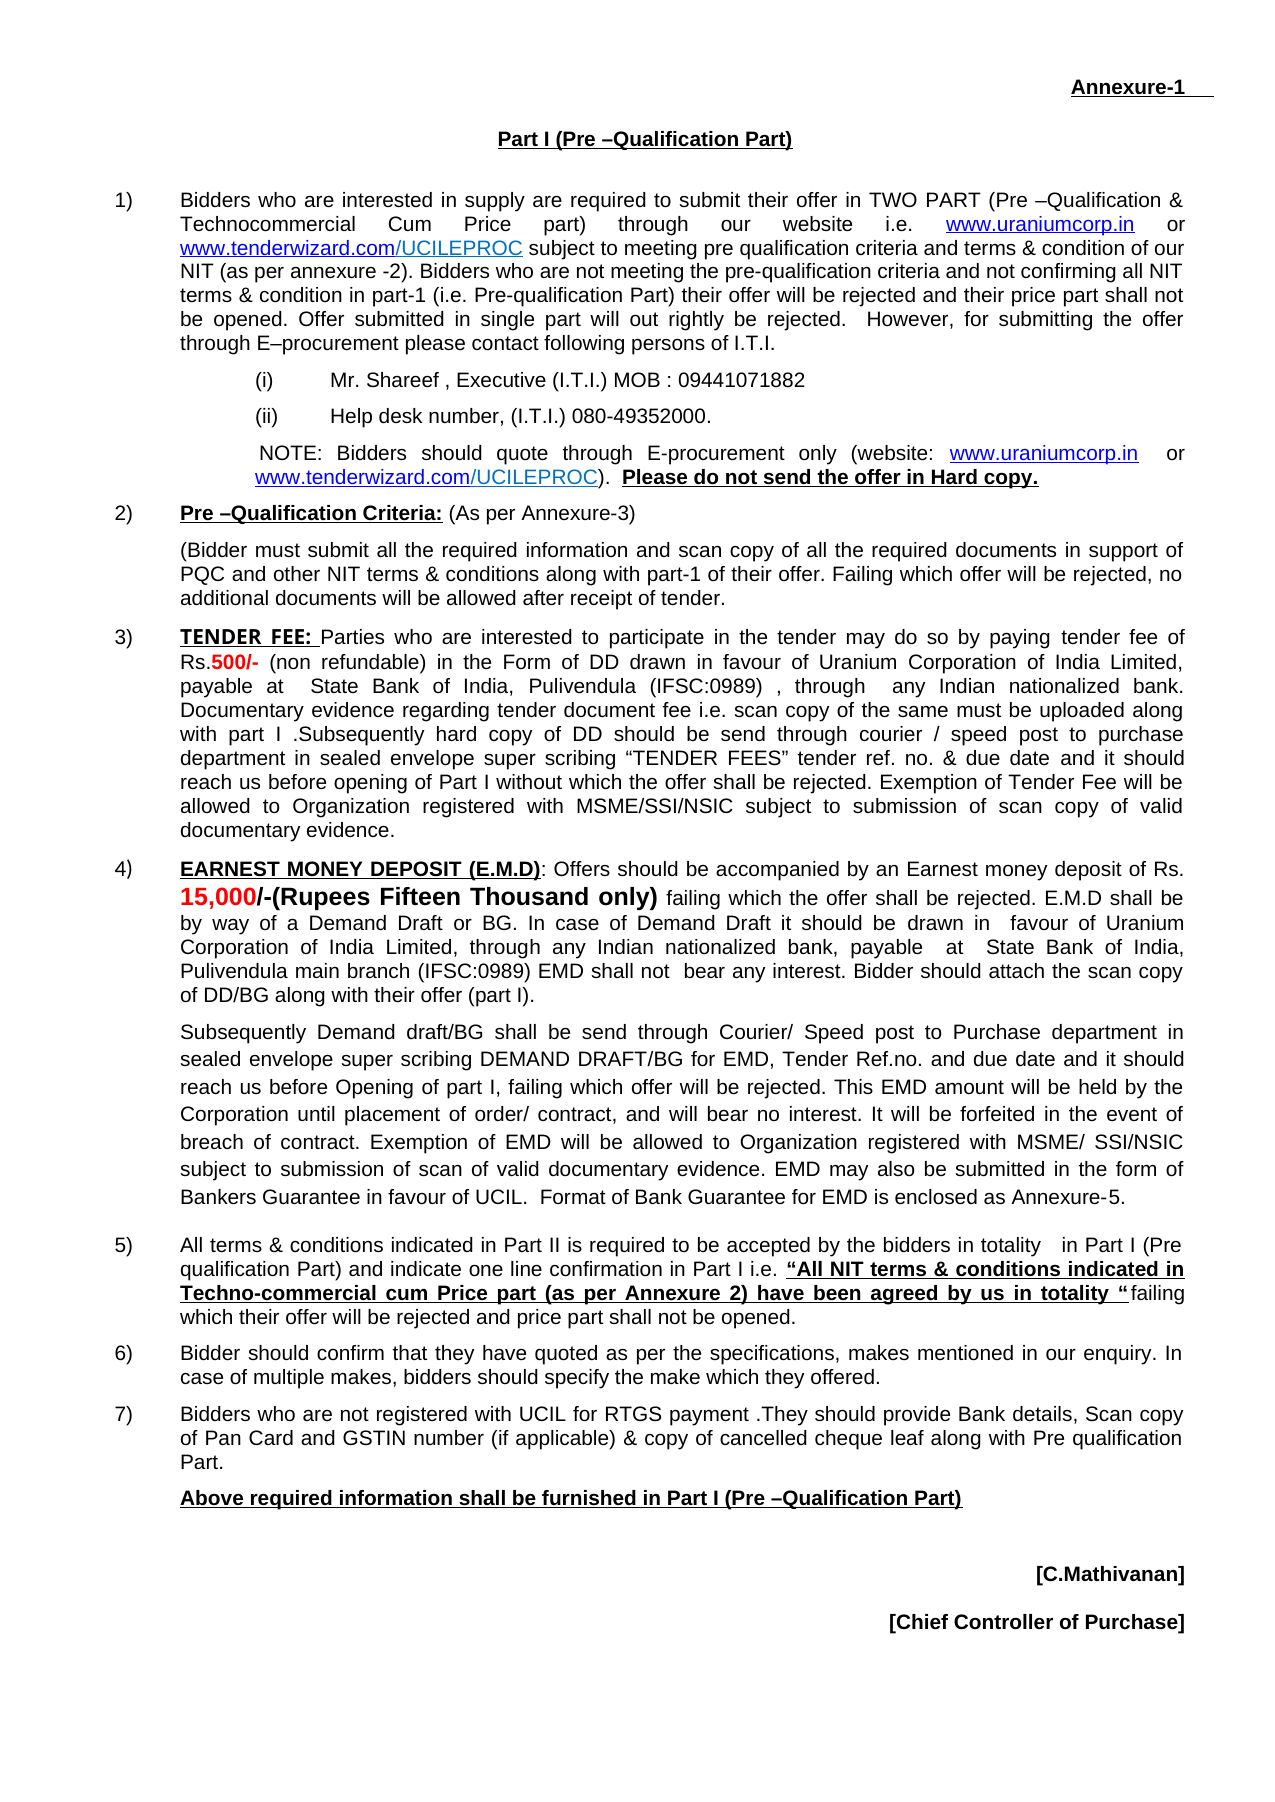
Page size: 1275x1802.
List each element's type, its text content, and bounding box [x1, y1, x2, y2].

list Bidders who are not registered with UCIL for RTGS payment .They should provide Bank details, Scan copy of Pan Card and GSTIN number (if applicable) & copy of cancelled cheque leaf along with Pre qualification Part. [114, 1402, 1185, 1473]
list All terms & conditions indicated in Part II is required to be accepted by the bidders in totality in Part I (Pre qualification Part) and indicate one line confirmation in Part I i.e. “All NIT terms & conditions indicated in Techno-commercial cum Price part (as per Annexure 2) have been agreed by us in totality “failing which their offer will be rejected and price part shall not be opened. [114, 1233, 1185, 1329]
list TENDER FEE: Parties who are interested to participate in the tender may do so by paying tender fee of Rs.500/- (non refundable) in the Form of DD drawn in favour of Uranium Corporation of India Limited, payable at State Bank of India, Pulivendula (IFSC:0989) , through any Indian nationalized bank. Documentary evidence regarding tender document fee i.e. scan copy of the same must be uploaded along with part I .Subsequently hard copy of DD should be send through courier / speed post to purchase department in sealed envelope super scribing “TENDER FEES” tender ref. no. & due date and it should reach us before opening of Part I without which the offer shall be rejected. Exemption of Tender Fee will be allowed to Organization registered with MSME/SSI/NSIC subject to submission of scan copy of valid documentary evidence. [114, 622, 1185, 842]
list Bidders who are interested in supply are required to submit their offer in TWO PART (Pre –Qualification & Technocommercial Cum Price part) through our website i.e. www.uraniumcorp.in or www.tenderwizard.com/UCILEPROC subject to meeting pre qualification criteria and terms & condition of our NIT (as per annexure -2). Bidders who are not meeting the pre-qualification criteria and not confirming all NIT terms & condition in part-1 (i.e. Pre-qualification Part) their offer will be rejected and their price part shall not be opened. Offer submitted in single part will out rightly be rejected. However, for submitting the offer through E–procurement please contact following persons of I.T.I. [114, 187, 1185, 355]
list Help desk number, (I.T.I.) 080-49352000. [255, 404, 1185, 428]
text Above required information shall be furnished in Part I (Pre –Qualification Part) [105, 1486, 1185, 1510]
list EARNEST MONEY DEPOSIT (E.M.D): Offers should be accompanied by an Earnest money deposit of Rs. 15,000/-(Rupees Fifteen Thousand only) failing which the offer shall be rejected. E.M.D shall be by way of a Demand Draft or BG. In case of Demand Draft it should be drawn in favour of Uranium Corporation of India Limited, through any Indian nationalized bank, payable at State Bank of India, Pulivendula main branch (IFSC:0989) EMD shall not bear any interest. Bidder should attach the scan copy of DD/BG along with their offer (part I). [114, 854, 1185, 1007]
text NOTE: Bidders should quote through E-procurement only (website: www.uraniumcorp.in or www.tenderwizard.com/UCILEPROC). Please do not send the offer in Hard copy. [105, 441, 1185, 488]
text Annexure-1 [105, 75, 1185, 99]
list Pre –Qualification Criteria: (As per Annexure-3) [114, 501, 1185, 525]
text Subsequently Demand draft/BG shall be send through Courier/ Speed post to Purchase department in sealed envelope super scribing DEMAND DRAFT/BG for EMD, Tender Ref.no. and due date and it should reach us before Opening of part I, failing which offer will be rejected. This EMD amount will be held by the Corporation until placement of order/ contract, and will bear no interest. It will be forfeited in the event of breach of contract. Exemption of EMD will be allowed to Organization registered with MSME/ SSI/NSIC subject to submission of scan of valid documentary evidence. EMD may also be submitted in the form of Bankers Guarantee in favour of UCIL. Format of Bank Guarantee for EMD is enclosed as Annexure-5. [180, 1019, 1185, 1208]
text [C.Mathivanan] [555, 1562, 1185, 1586]
list (Bidder must submit all the required information and scan copy of all the required documents in support of PQC and other NIT terms & conditions along with part-1 of their offer. Failing which offer will be rejected, no additional documents will be allowed after receipt of tender. [180, 537, 1185, 609]
text [Chief Controller of Purchase] [555, 1610, 1185, 1634]
list Mr. Shareef , Executive (I.T.I.) MOB : 09441071882 [255, 368, 1185, 392]
text Part I (Pre –Qualification Part) [105, 127, 1185, 151]
list Bidder should confirm that they have quoted as per the specifications, makes mentioned in our enquiry. In case of multiple makes, bidders should specify the make which they offered. [114, 1341, 1185, 1389]
